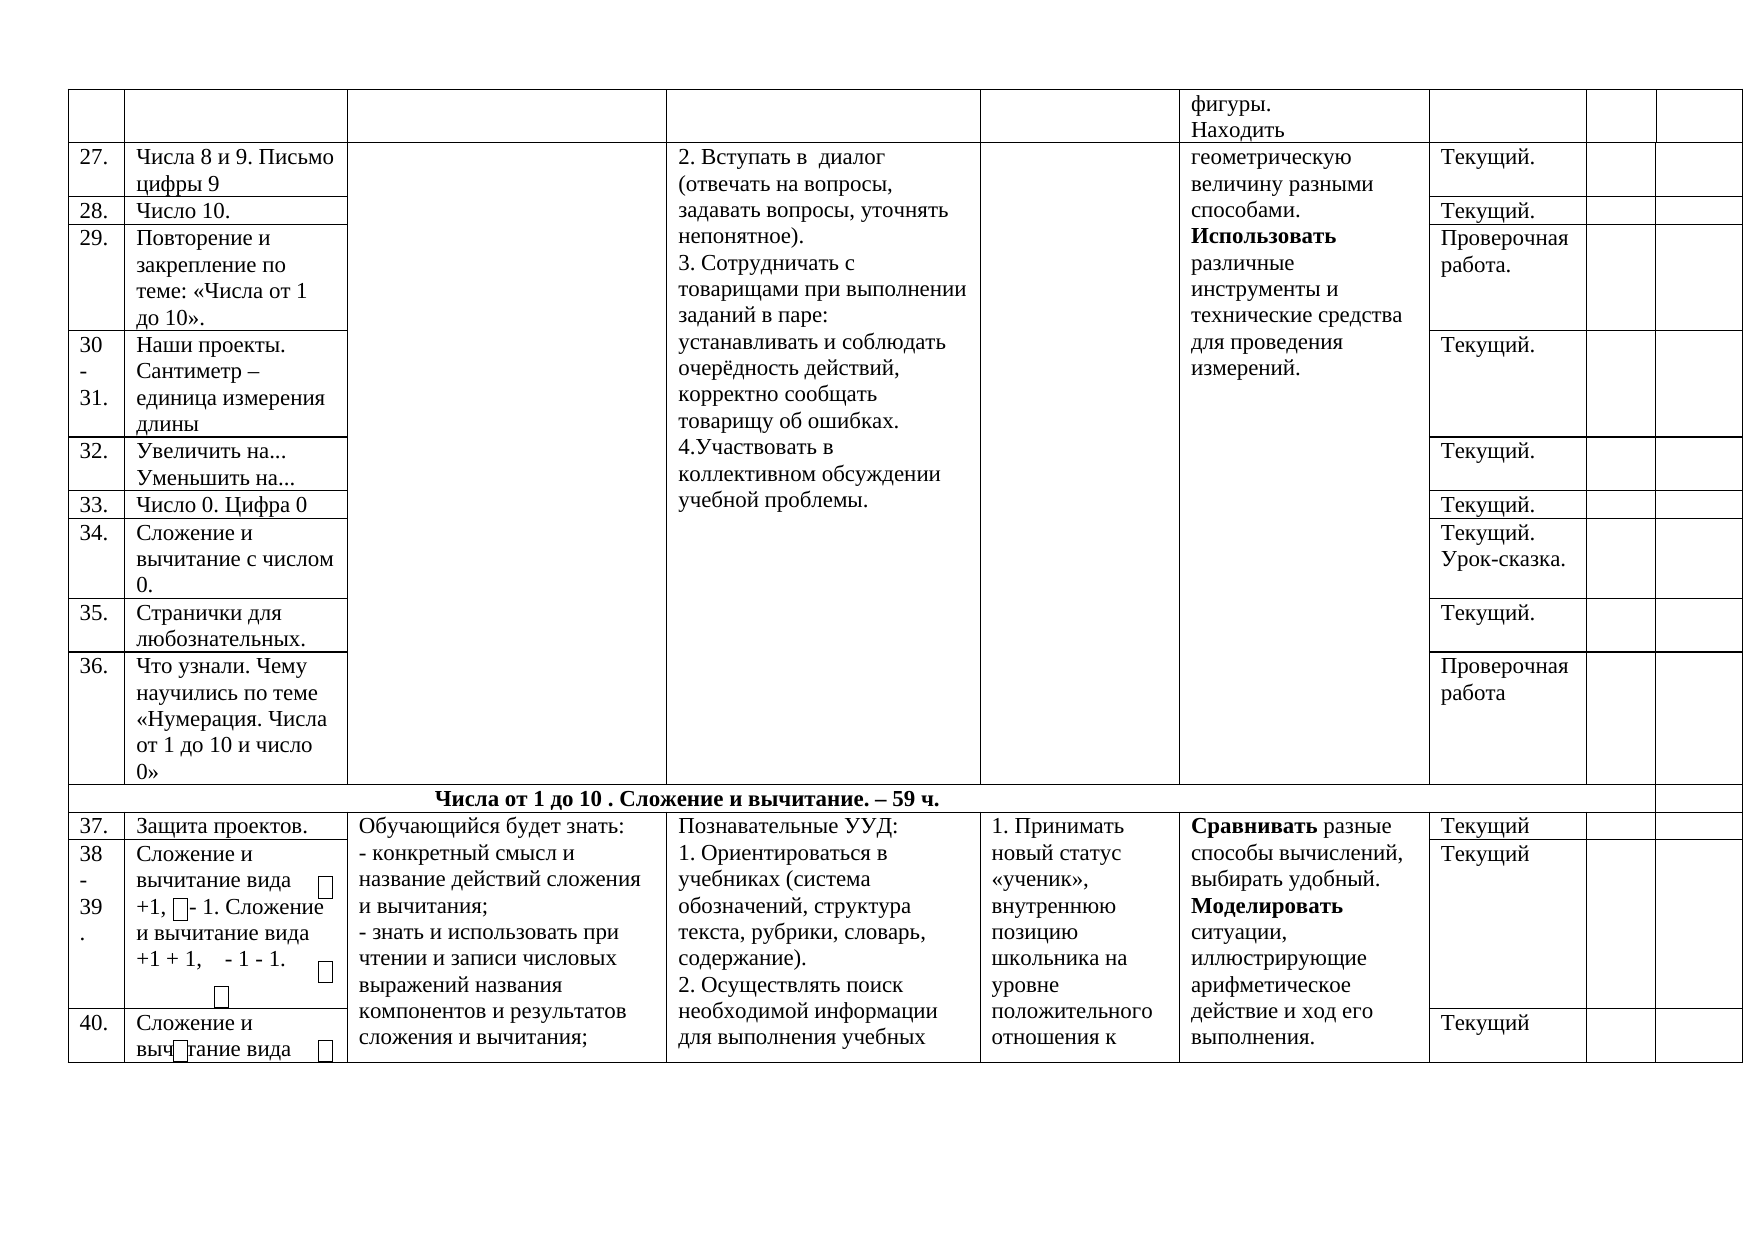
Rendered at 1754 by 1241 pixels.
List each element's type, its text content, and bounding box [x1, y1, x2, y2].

table_cell [1587, 1009, 1655, 1062]
table_cell [1587, 331, 1655, 436]
table_cell Сложение и вычитание вида +1, - 1. Сложение и вычитание вида +1 + 1, - 1 - 1. [125, 840, 347, 1008]
table_cell [1656, 491, 1742, 517]
table_cell Текущий [1430, 840, 1586, 1008]
table_cell Текущий. [1430, 438, 1586, 490]
table_cell [1587, 143, 1655, 196]
table_cell Повторение и закрепление по теме: «Числа от 1 до 10». [125, 225, 347, 330]
table_cell [1587, 438, 1655, 490]
table_cell 30 - 31. [69, 331, 124, 436]
table_cell 26. [69, 90, 124, 142]
table_cell геометрическую величину разными способами. Использовать различные инструменты и технические средства для проведения измерений. [1180, 143, 1429, 784]
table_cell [125, 90, 347, 142]
table_cell Текущий. Урок-сказка. [1430, 519, 1586, 598]
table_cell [1430, 90, 1586, 142]
table_cell 32. [69, 438, 124, 490]
table_cell 27. [69, 143, 124, 196]
table_cell 33. [69, 491, 124, 517]
table_cell [981, 143, 1179, 784]
table_cell [1657, 90, 1742, 142]
table_cell Увеличить на... Уменьшить на... [125, 438, 347, 490]
table_cell [1656, 840, 1742, 1008]
table_cell 28. [69, 197, 124, 223]
table_cell [1587, 519, 1655, 598]
table_cell Наши проекты. Сантиметр – единица измерения длины [125, 331, 347, 436]
table_cell Число 0. Цифра 0 [125, 491, 347, 517]
table_cell [1587, 653, 1655, 784]
table_cell Числа от 1 до 10 . Сложение и вычитание. – 59 ч. [69, 785, 1655, 812]
table_cell [1656, 438, 1742, 490]
table_cell [1656, 785, 1742, 812]
table_cell [1587, 197, 1655, 223]
table_cell Проверочная работа [1430, 653, 1586, 784]
table_cell Текущий. [1430, 197, 1586, 223]
table_cell Сложение и вычитание с числом 0. [125, 519, 347, 598]
table_cell 40. [69, 1009, 124, 1062]
table_cell Что узнали. Чему научились по теме «Нумерация. Числа от 1 до 10 и число 0» [125, 653, 347, 784]
table_cell Текущий. [1430, 143, 1586, 196]
table_cell [1656, 331, 1742, 436]
table_cell [1587, 813, 1655, 839]
table_cell [1587, 599, 1655, 651]
table_cell Число 10. [125, 197, 347, 223]
table_cell [1656, 519, 1742, 598]
table_cell [1587, 840, 1655, 1008]
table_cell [125, 1009, 347, 1062]
table_cell Текущий. [1430, 599, 1586, 651]
table_cell [348, 143, 666, 784]
table_cell [1656, 1009, 1742, 1062]
table_cell Обучающийся будет знать: - конкретный смысл и название действий сложения и вычитания; - знать и использовать при чтении и записи числовых выражений названия компонентов и результатов сложения и вычитания; - знать переместительное свойство сложения; - знать таблицу сложения в пределах 10 и соответствующие [348, 813, 666, 1062]
table_cell Текущий [1430, 1009, 1586, 1062]
table_cell [1587, 90, 1656, 142]
table_cell 38 - 39 . [69, 840, 124, 1008]
table_cell Текущий. [1430, 491, 1586, 517]
table_cell [1587, 225, 1655, 330]
table_cell 35. [69, 599, 124, 651]
table_cell Странички для любознательных. [125, 599, 347, 651]
table_cell [1656, 653, 1742, 784]
table_cell [1656, 225, 1742, 330]
table_cell Проверочная работа. [1430, 225, 1586, 330]
table_cell Сравнивать разные способы вычислений, выбирать удобный. Моделировать ситуации, иллюстрирующие арифметическое действие и ход его выполнения. Использовать математическую терминологию при записи и выполнении арифметического действия [1180, 813, 1429, 1062]
table_cell 1. Принимать новый статус «ученик», внутреннюю позицию школьника на уровне положительного отношения к школе, принимать образ «хорошего ученика». 2. Внимательно относиться к собственным [981, 813, 1179, 1062]
table_cell [1656, 143, 1742, 196]
table_cell [1656, 599, 1742, 651]
table_cell Защита проектов. [125, 813, 347, 839]
table_cell 37. [69, 813, 124, 839]
table_cell 36. [69, 653, 124, 784]
table_cell 2. Вступать в диалог (отвечать на вопросы, задавать вопросы, уточнять непонятное). 3. Сотрудничать с товарищами при выполнении заданий в паре: устанавливать и соблюдать очерёдность действий, корректно сообщать товарищу об ошибках. 4.Участвовать в коллективном обсуждении учебной проблемы. [667, 143, 980, 784]
table_cell Познавательные УУД: 1. Ориентироваться в учебниках (система обозначений, структура текста, рубрики, словарь, содержание). 2. Осуществлять поиск необходимой информации для выполнения учебных заданий, используя справочные материалы учебника (под руководством учителя). 3. Понимать информацию, [667, 813, 980, 1062]
table_cell Числа 8 и 9. Письмо цифры 9 [125, 143, 347, 196]
table_cell [1656, 813, 1742, 839]
table_cell 34. [69, 519, 124, 598]
table_cell Текущий [1430, 813, 1586, 839]
table_cell 29. [69, 225, 124, 330]
table_cell [1587, 491, 1655, 517]
table_cell [1656, 197, 1742, 223]
table_cell Текущий. [1430, 331, 1586, 436]
